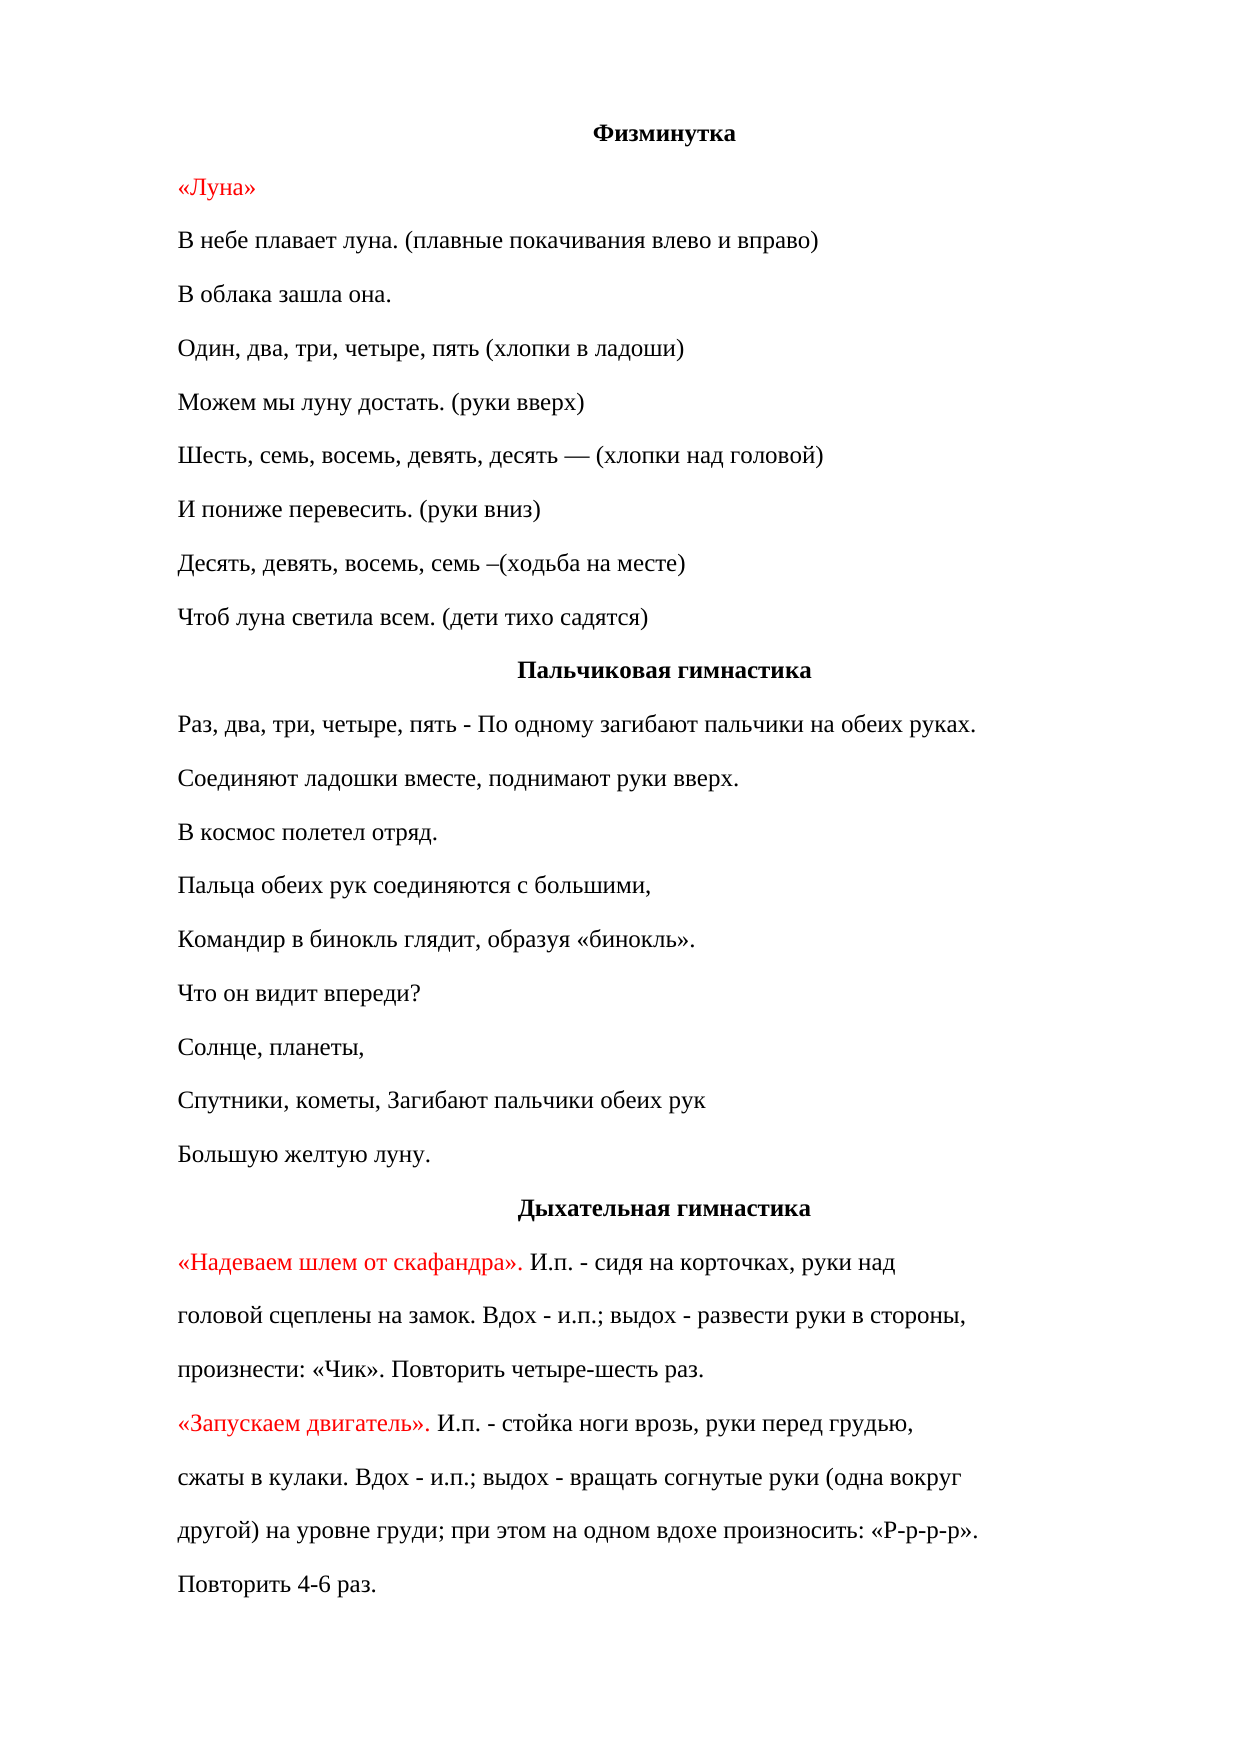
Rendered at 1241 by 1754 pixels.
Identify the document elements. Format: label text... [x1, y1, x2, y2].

text «Луна» [177, 172, 1152, 201]
text Большую желтую луну. [177, 1139, 1152, 1168]
text сжаты в кулаки. Вдох - и.п.; выдох - вращать согнутые руки (одна вокруг [177, 1462, 1152, 1491]
text Шесть, семь, восемь, девять, десять — (хлопки над головой) [177, 441, 1152, 469]
text головой сцеплены на замок. Вдох - и.п.; выдох - развести руки в стороны, [177, 1301, 1152, 1329]
text Пальчиковая гимнастика [177, 656, 1152, 684]
text Один, два, три, четыре, пять (хлопки в ладоши) [177, 333, 1152, 362]
text Пальца обеих рук соединяются с большими, [177, 871, 1152, 899]
text Дыхательная гимнастика [177, 1193, 1152, 1222]
text Командир в бинокль глядит, образуя «бинокль». [177, 924, 1152, 953]
text Физминутка [177, 118, 1152, 147]
text В космос полетел отряд. [177, 817, 1152, 846]
text В небе плавает луна. (плавные покачивания влево и вправо) [177, 226, 1152, 254]
text другой) на уровне груди; при этом на одном вдохе произносить: «Р-р-р-р». [177, 1516, 1152, 1544]
text Солнце, планеты, [177, 1032, 1152, 1061]
text И пониже перевесить. (руки вниз) [177, 494, 1152, 523]
text Спутники, кометы, Загибают пальчики обеих рук [177, 1086, 1152, 1114]
text Чтоб луна светила всем. (дети тихо садятся) [177, 602, 1152, 631]
text Что он видит впереди? [177, 978, 1152, 1007]
text Раз, два, три, четыре, пять - По одному загибают пальчики на обеих руках. [177, 709, 1152, 738]
text Соединяют ладошки вместе, поднимают руки вверх. [177, 763, 1152, 792]
text произнести: «Чик». Повторить четыре-шесть раз. [177, 1354, 1152, 1383]
text «Надеваем шлем от скафандра». И.п. - сидя на корточках, руки над [177, 1247, 1152, 1276]
text Повторить 4-6 раз. [177, 1569, 1152, 1598]
text Можем мы луну достать. (руки вверх) [177, 387, 1152, 416]
text Десять, девять, восемь, семь –(ходьба на месте) [177, 548, 1152, 577]
text В облака зашла она. [177, 279, 1152, 308]
text «Запускаем двигатель». И.п. - стойка ноги врозь, руки перед грудью, [177, 1408, 1152, 1437]
